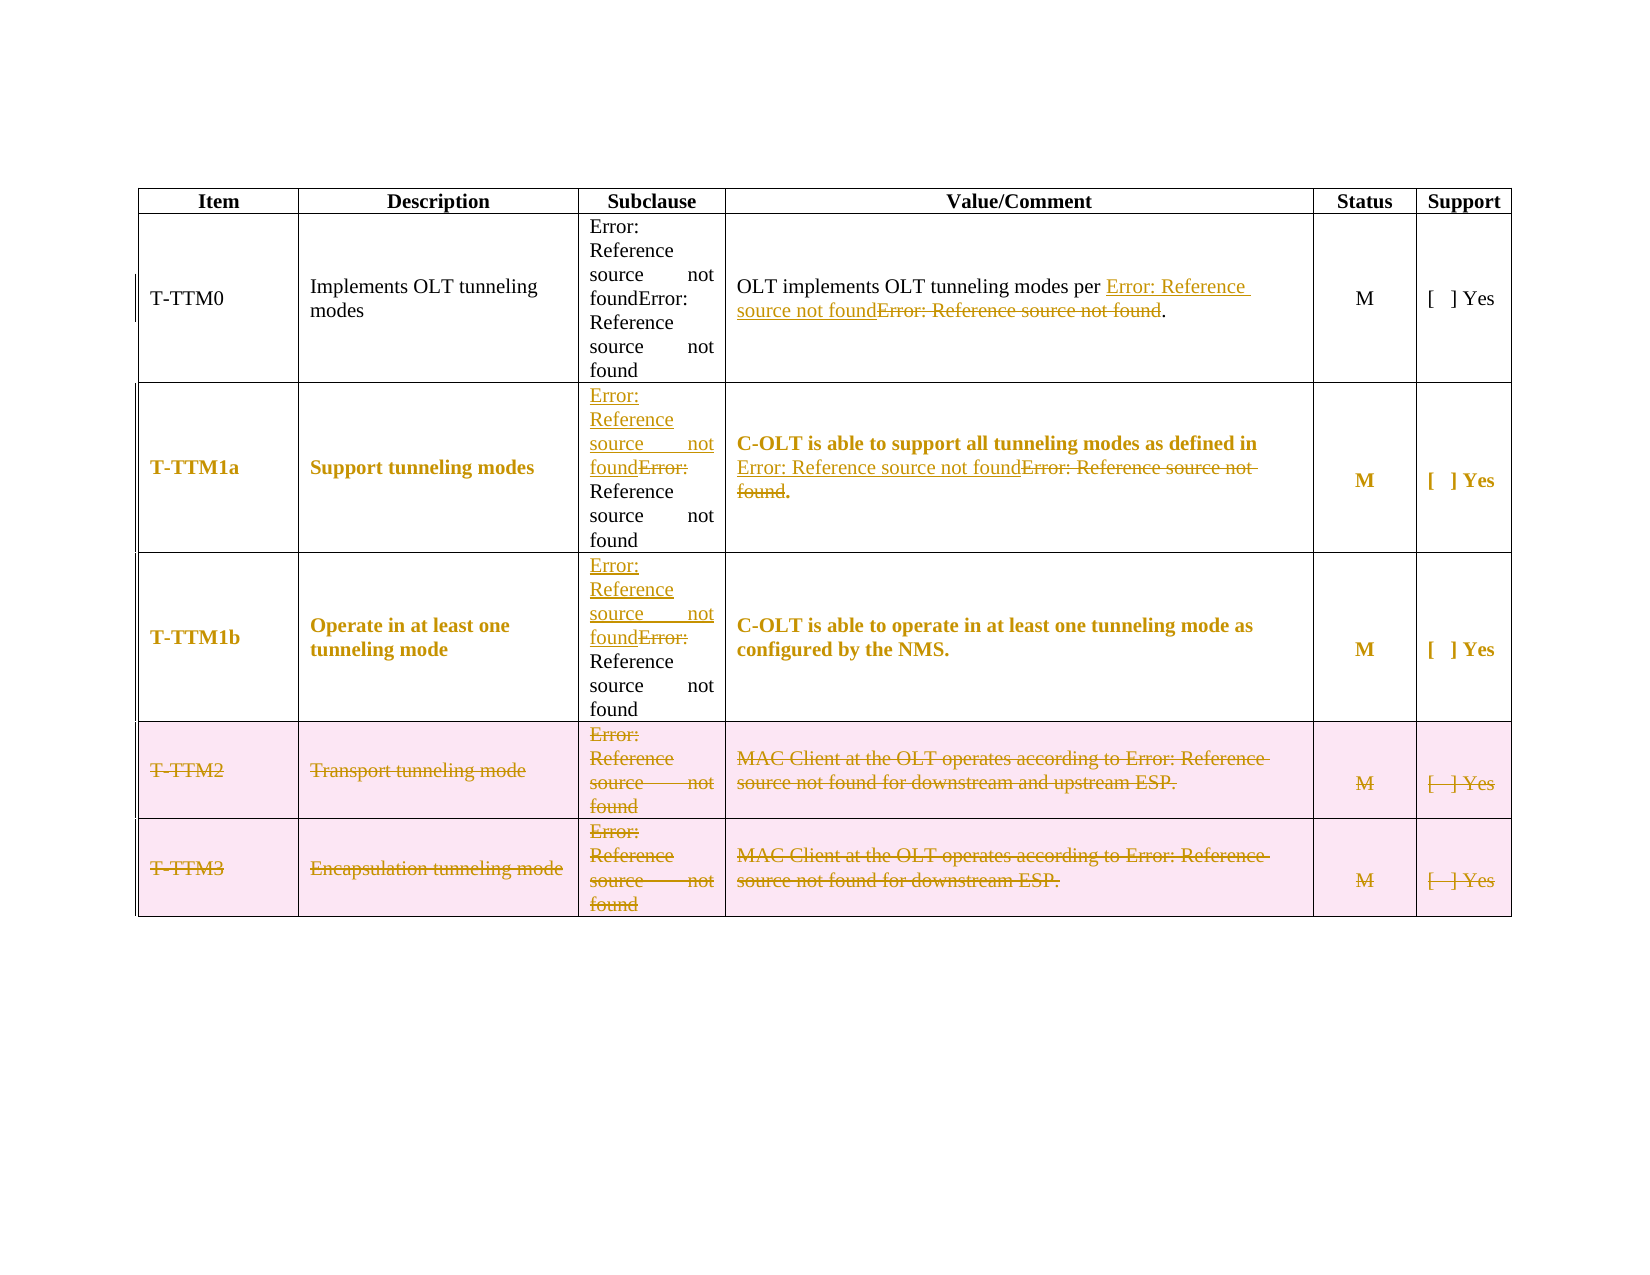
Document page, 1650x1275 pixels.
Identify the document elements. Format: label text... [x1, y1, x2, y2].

table_cell OLT implements OLT tunneling modes per . [726, 214, 1313, 382]
table_cell T-TTM1b [139, 553, 298, 721]
table_cell [579, 383, 725, 552]
table_header Description [299, 189, 578, 213]
table_cell Support tunneling modes [299, 383, 578, 552]
table_cell [ ] Yes [1417, 553, 1511, 721]
table_cell Implements OLT tunneling modes [299, 214, 578, 382]
table_cell C-OLT is able to support all tunneling modes as defined in . [726, 383, 1313, 552]
table_cell M [1314, 383, 1416, 552]
table_cell [ ] Yes [1417, 214, 1511, 382]
table_cell M [1314, 553, 1416, 721]
table_cell T-TTM1a [139, 383, 298, 552]
table_cell Operate in at least one tunneling mode [299, 553, 578, 721]
table_header Status [1314, 189, 1416, 213]
table_header Item [139, 189, 298, 213]
table_cell [579, 553, 725, 721]
table_cell M [1314, 214, 1416, 382]
table_cell C-OLT is able to operate in at least one tunneling mode as configured by the NMS. [726, 553, 1313, 721]
table_cell [ ] Yes [1417, 383, 1511, 552]
table_header Value/Comment [726, 189, 1313, 213]
table_header Support [1417, 189, 1511, 213]
table_header Subclause [579, 189, 725, 213]
table_cell T-TTM0 [139, 214, 298, 382]
